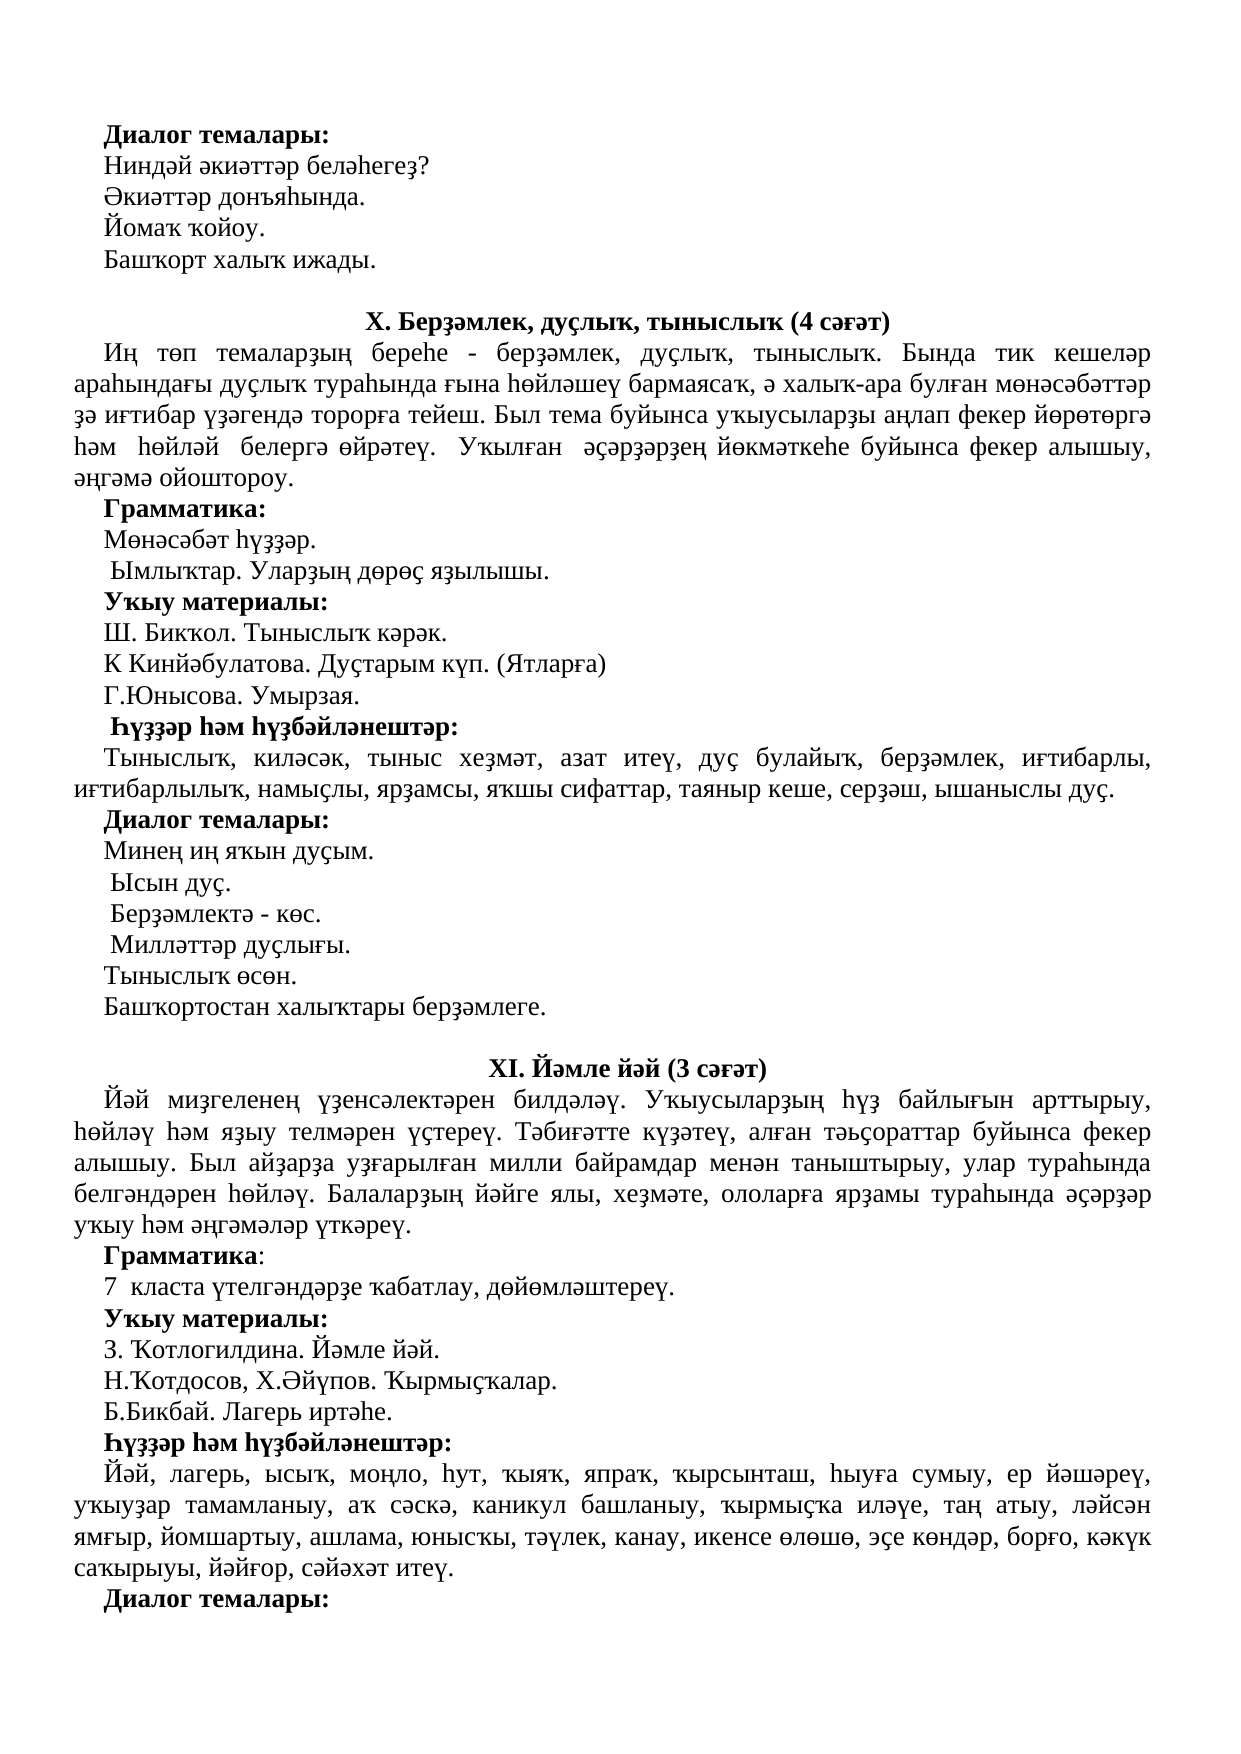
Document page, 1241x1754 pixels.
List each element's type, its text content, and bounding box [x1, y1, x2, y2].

text Уҡыу материалы: [74, 585, 1152, 616]
text Диалог темалары: [74, 118, 1152, 149]
text Тыныслыҡ, киләсәк, тыныс хеҙмәт, азат итеү, дуҫ булайыҡ, берҙәмлек, иғтибарлы, иғтибарлылыҡ, намыҫлы, ярҙамсы, яҡшы сифаттар, таяныр кеше, серҙәш, ышаныслы дуҫ. [74, 741, 1152, 803]
text Г.Юнысова. Умырзая. [74, 679, 1152, 710]
text Башҡортостан халыҡтары берҙәмлеге. [74, 990, 1152, 1021]
text Грамматика: [74, 1239, 1152, 1271]
text Йәй миҙгеленең үҙенсәлектәрен билдәләү. Уҡыусыларҙың һүҙ байлығын арттырыу, һөйләү һәм яҙыу телмәрен үҫтереү. Тәбиғәтте күҙәтеү, алған тәьҫораттар буйынса фекер алышыу. Был айҙарҙа уҙғарылған милли байрамдар менән таныштырыу, улар тураһында белгәндәрен һөйләү. Балаларҙың йәйге ялы, хеҙмәте, ололарға ярҙамы тураһында әҫәрҙәр уҡыу һәм әңгәмәләр үткәреү. [74, 1084, 1152, 1239]
text XI. Йәмле йәй (3 сәғәт) [74, 1052, 1152, 1084]
text Ымлыҡтар. Уларҙың дөрөҫ яҙылышы. [74, 554, 1152, 585]
text Әкиәттәр донъяһында. [74, 180, 1152, 212]
text Һүҙҙәр һәм һүҙбәйләнештәр: [74, 710, 1152, 741]
text Диалог темалары: [74, 803, 1152, 834]
text 7 класта үтелгәндәрҙе ҡабатлау, дөйөмләштереү. [74, 1271, 1152, 1302]
text Ниндәй әкиәттәр беләһегеҙ? [74, 149, 1152, 180]
text Йәй, лагерь, ысыҡ, моңло, һут, ҡыяҡ, япраҡ, ҡырсынташ, һыуға сумыу, ер йәшәреү, уҡыуҙар тамамланыу, аҡ сәскә, каникул башланыу, ҡырмыҫҡа иләүе, таң атыу, ләйсән ямғыр, йомшартыу, ашлама, юнысҡы, тәүлек, канау, икенсе өлөшө, эҫе көндәр, борғо, кәкүк саҡырыуы, йәйғор, сәйәхәт итеү. [74, 1457, 1152, 1582]
text Һүҙҙәр һәм һүҙбәйләнештәр: [74, 1426, 1152, 1457]
text Берҙәмлектә - көс. [74, 897, 1152, 928]
text Башҡорт халыҡ ижады. [74, 243, 1152, 274]
text Тыныслыҡ өсөн. [74, 959, 1152, 990]
text Б.Бикбай. Лагерь иртәһе. [74, 1395, 1152, 1426]
text Милләттәр дуҫлығы. [74, 928, 1152, 959]
text Грамматика: [74, 492, 1152, 523]
text З. Ҡотлогилдина. Йәмле йәй. [74, 1333, 1152, 1364]
text К Кинйәбулатова. Дуҫтарым күп. (Ятларға) [74, 648, 1152, 679]
text Иң төп темаларҙың береһе - берҙәмлек, дуҫлыҡ, тыныслыҡ. Бында тик кешеләр араһындағы дуҫлыҡ тураһында ғына һөйләшеү бармаясаҡ, ә халыҡ-ара булған мөнәсәбәттәр ҙә иғтибар үҙәгендә торорға тейеш. Был тема буйынса уҡыусыларҙы аңлап фекер йөрөтөргә һәм һөйләй белергә өйрәтеү. Уҡылған әҫәрҙәрҙең йөкмәткеһе буйынса фекер алышыу, әңгәмә ойоштороу. [74, 336, 1152, 492]
text Диалог темалары: [74, 1582, 1152, 1613]
text Н.Ҡотдосов, Х.Әйүпов. Ҡырмыҫҡалар. [74, 1364, 1152, 1395]
text Х. Берҙәмлек, дуҫлыҡ, тыныслыҡ (4 сәғәт) [74, 305, 1152, 336]
text Ш. Бикҡол. Тыныслыҡ кәрәк. [74, 616, 1152, 648]
text Ысын дуҫ. [74, 866, 1152, 897]
text Йомаҡ ҡойоу. [74, 212, 1152, 243]
text Мөнәсәбәт һүҙҙәр. [74, 523, 1152, 554]
text Уҡыу материалы: [74, 1302, 1152, 1333]
text Минең иң яҡын дуҫым. [74, 834, 1152, 866]
